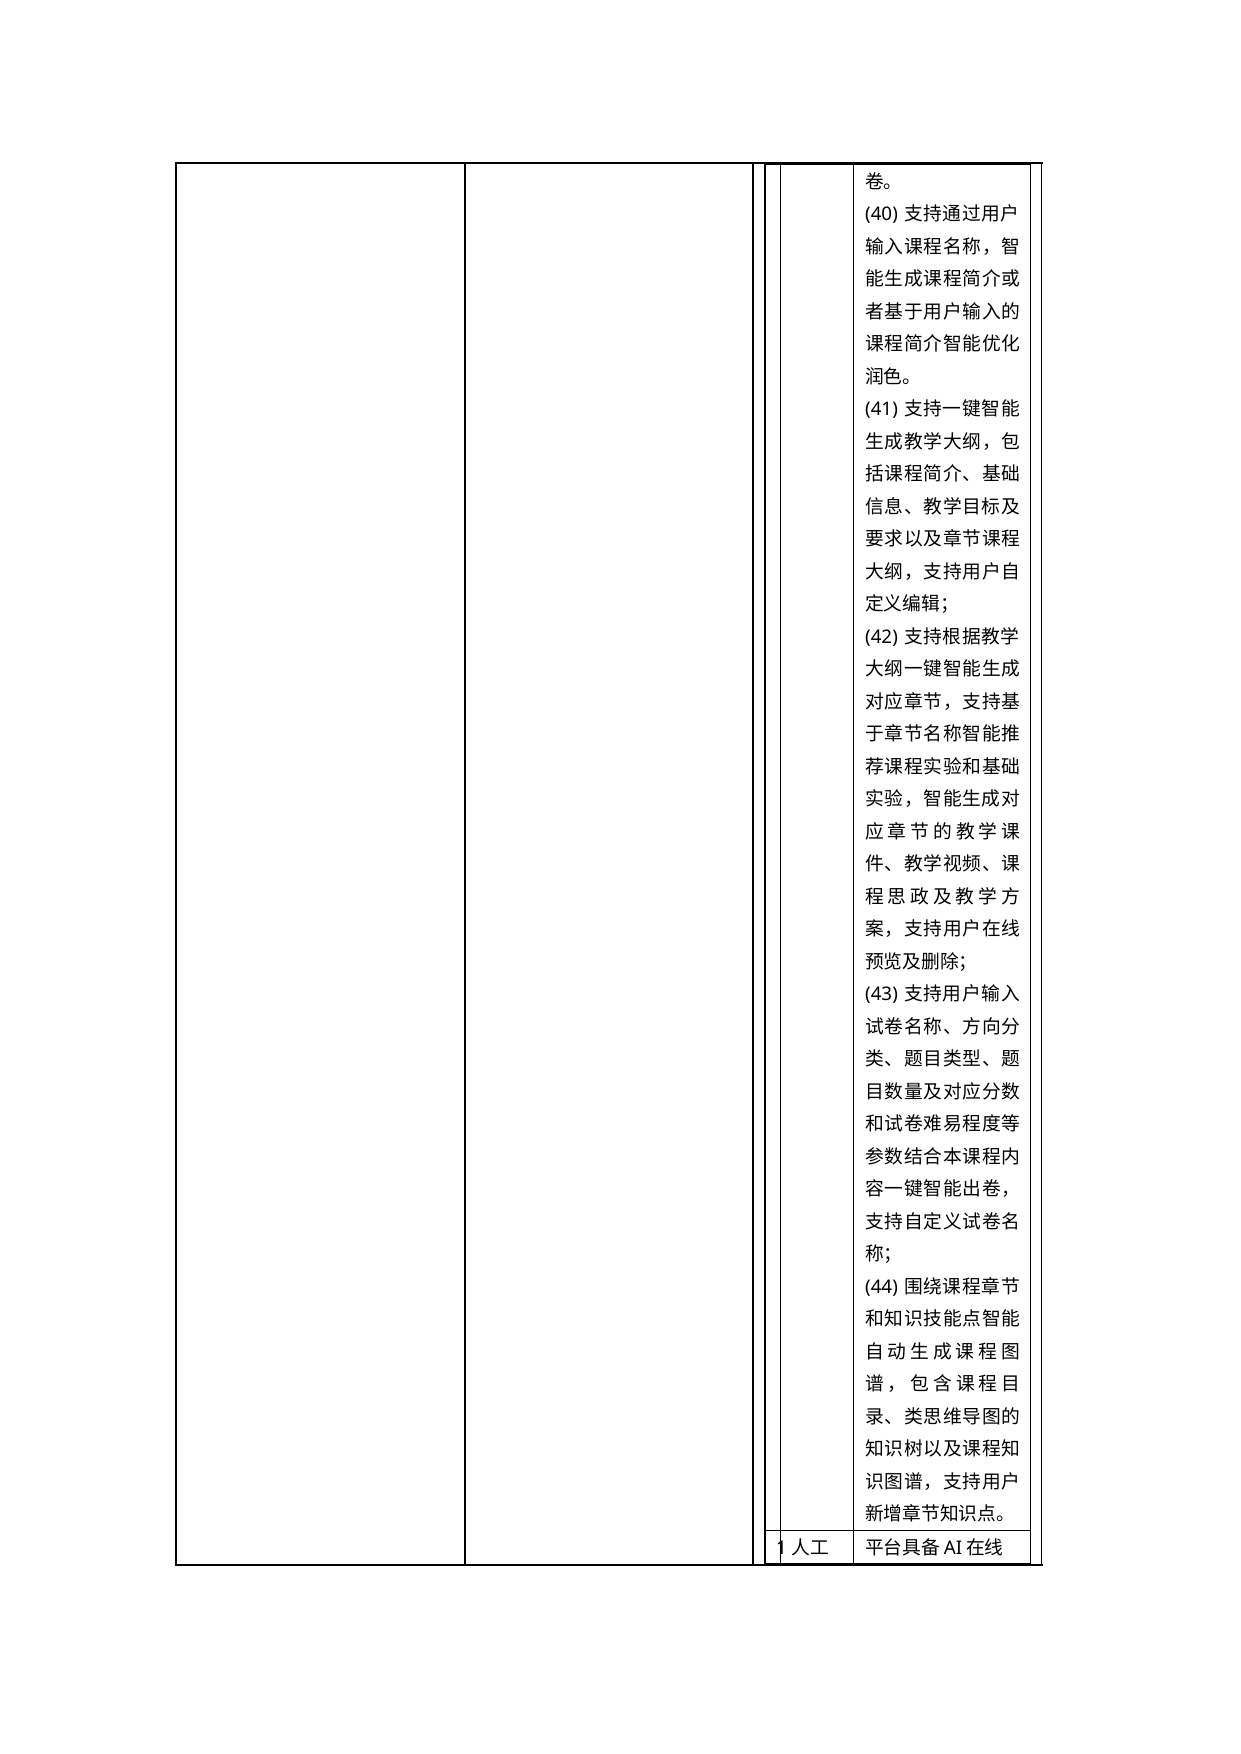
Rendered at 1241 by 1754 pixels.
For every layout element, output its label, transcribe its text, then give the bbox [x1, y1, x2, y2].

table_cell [766, 165, 780, 1530]
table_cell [854, 165, 1030, 1530]
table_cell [1031, 164, 1041, 1564]
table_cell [854, 1531, 1030, 1563]
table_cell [781, 1531, 853, 1563]
table_cell [466, 164, 752, 1564]
table_cell 2 [177, 164, 464, 1564]
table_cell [781, 165, 853, 1530]
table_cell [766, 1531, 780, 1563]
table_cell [754, 164, 764, 1564]
